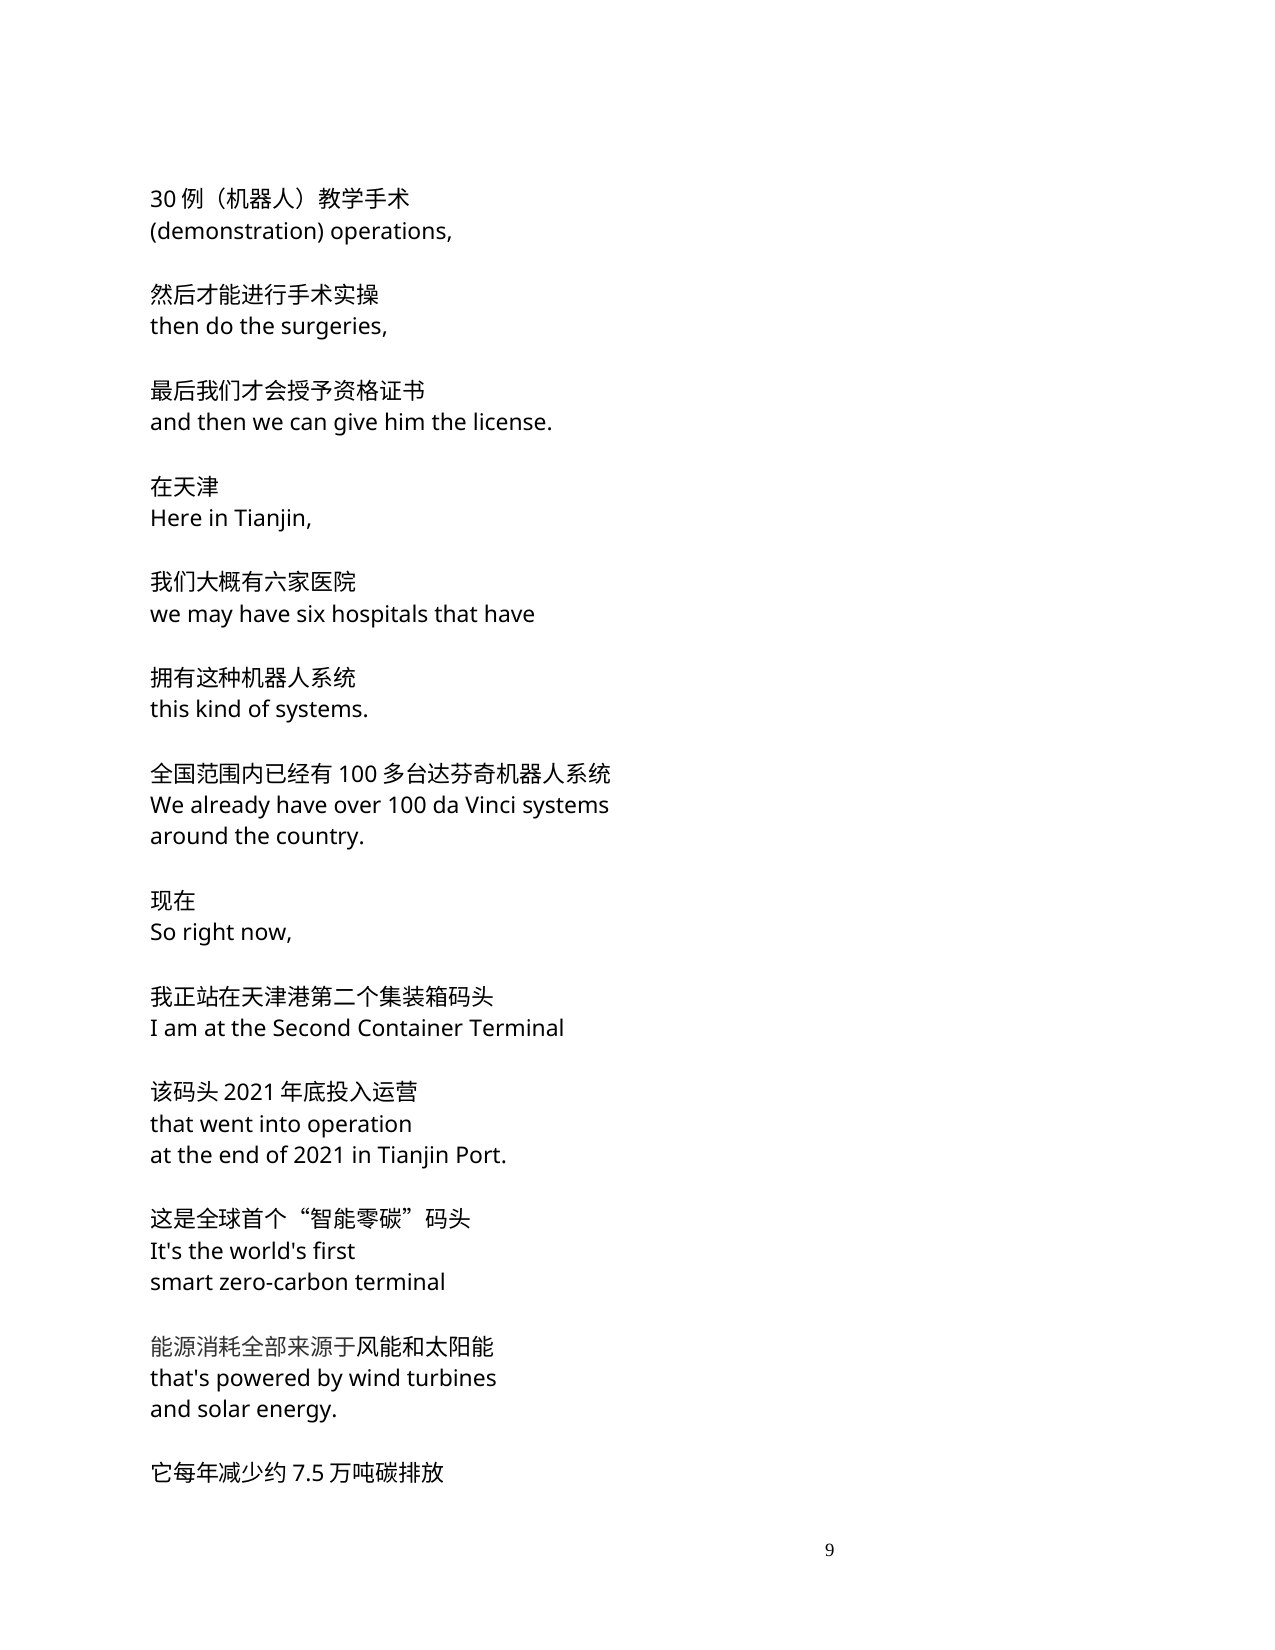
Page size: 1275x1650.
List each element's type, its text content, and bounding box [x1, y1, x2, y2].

text that's powered by wind turbines and solar energy. [150, 1362, 1125, 1424]
text at the end of 2021 in Tianjin Port. [150, 1139, 1125, 1170]
text 在天津 [150, 468, 1125, 502]
text 全国范围内已经有100多台达芬奇机器人系统 [150, 756, 1125, 789]
text 该码头2021年底投入运营 [150, 1074, 1125, 1108]
text 拥有这种机器人系统 [150, 660, 1125, 693]
text I am at the Second Container Terminal [150, 1012, 1125, 1043]
text 它每年减少约7.5万吨碳排放 [150, 1455, 1125, 1489]
text we may have six hospitals that have [150, 597, 1125, 629]
text 现在 [150, 883, 1125, 916]
text then do the surgeries, [150, 310, 1125, 342]
text (demonstration) operations, [150, 214, 1125, 246]
text It's the world's first [150, 1234, 1125, 1266]
text smart zero-carbon terminal [150, 1266, 1125, 1297]
text 能源消耗全部来源于风能和太阳能 [356, 1328, 1125, 1362]
text this kind of systems. [150, 693, 1125, 724]
text Here in Tianjin, [150, 502, 1125, 533]
text We already have over 100 da Vinci systems [150, 789, 1125, 820]
text 我们大概有六家医院 [150, 564, 1125, 597]
text 然后才能进行手术实操 [150, 277, 1125, 310]
text 这是全球首个“智能零碳”码头 [150, 1201, 1125, 1234]
text So right now, [150, 916, 1125, 947]
text and then we can give him the license. [150, 406, 1125, 437]
text 最后我们才会授予资格证书 [150, 373, 1125, 406]
text 我正站在天津港第二个集装箱码头 [150, 978, 1125, 1012]
text around the country. [150, 820, 1125, 852]
text 30例（机器人）教学手术 [150, 181, 1125, 214]
text that went into operation [150, 1108, 1125, 1139]
